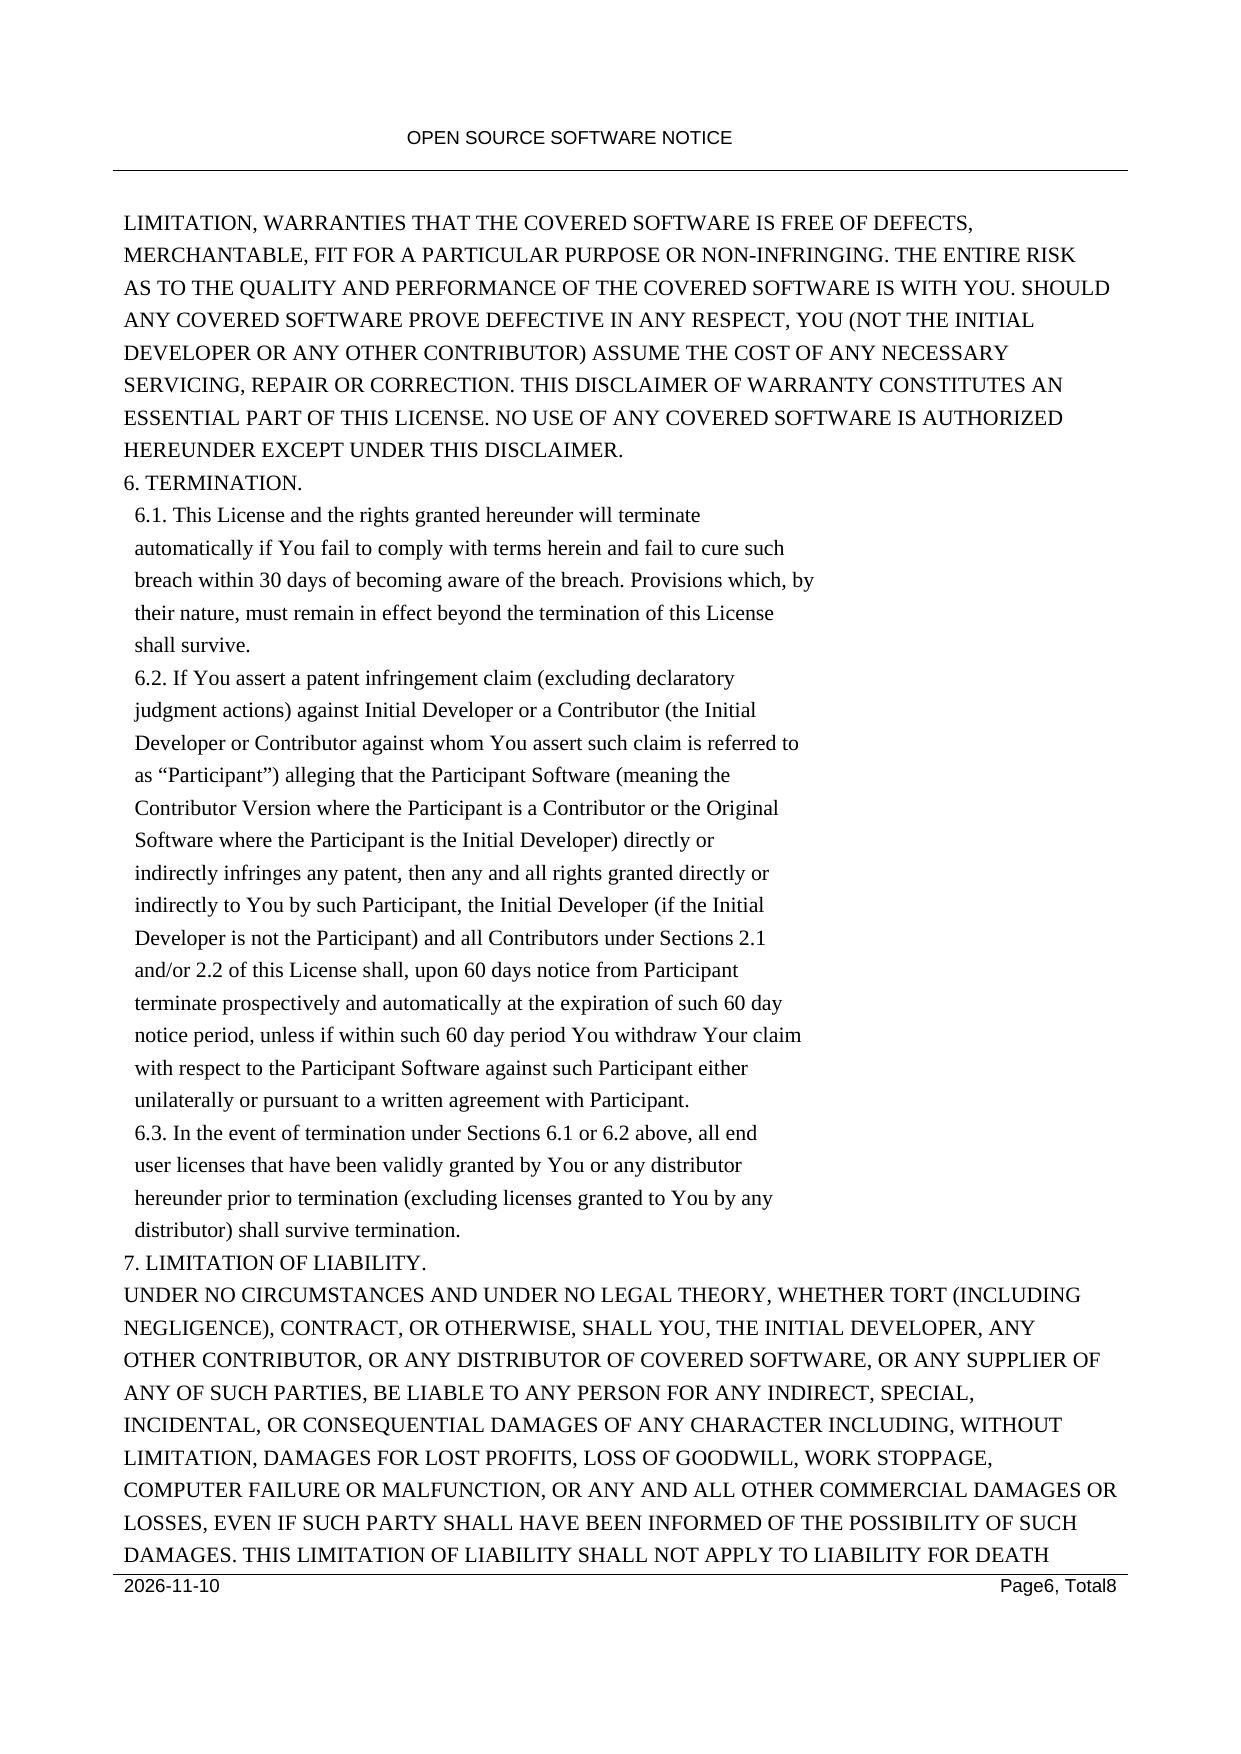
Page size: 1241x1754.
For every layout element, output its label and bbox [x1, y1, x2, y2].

text [112, 206, 1128, 1571]
